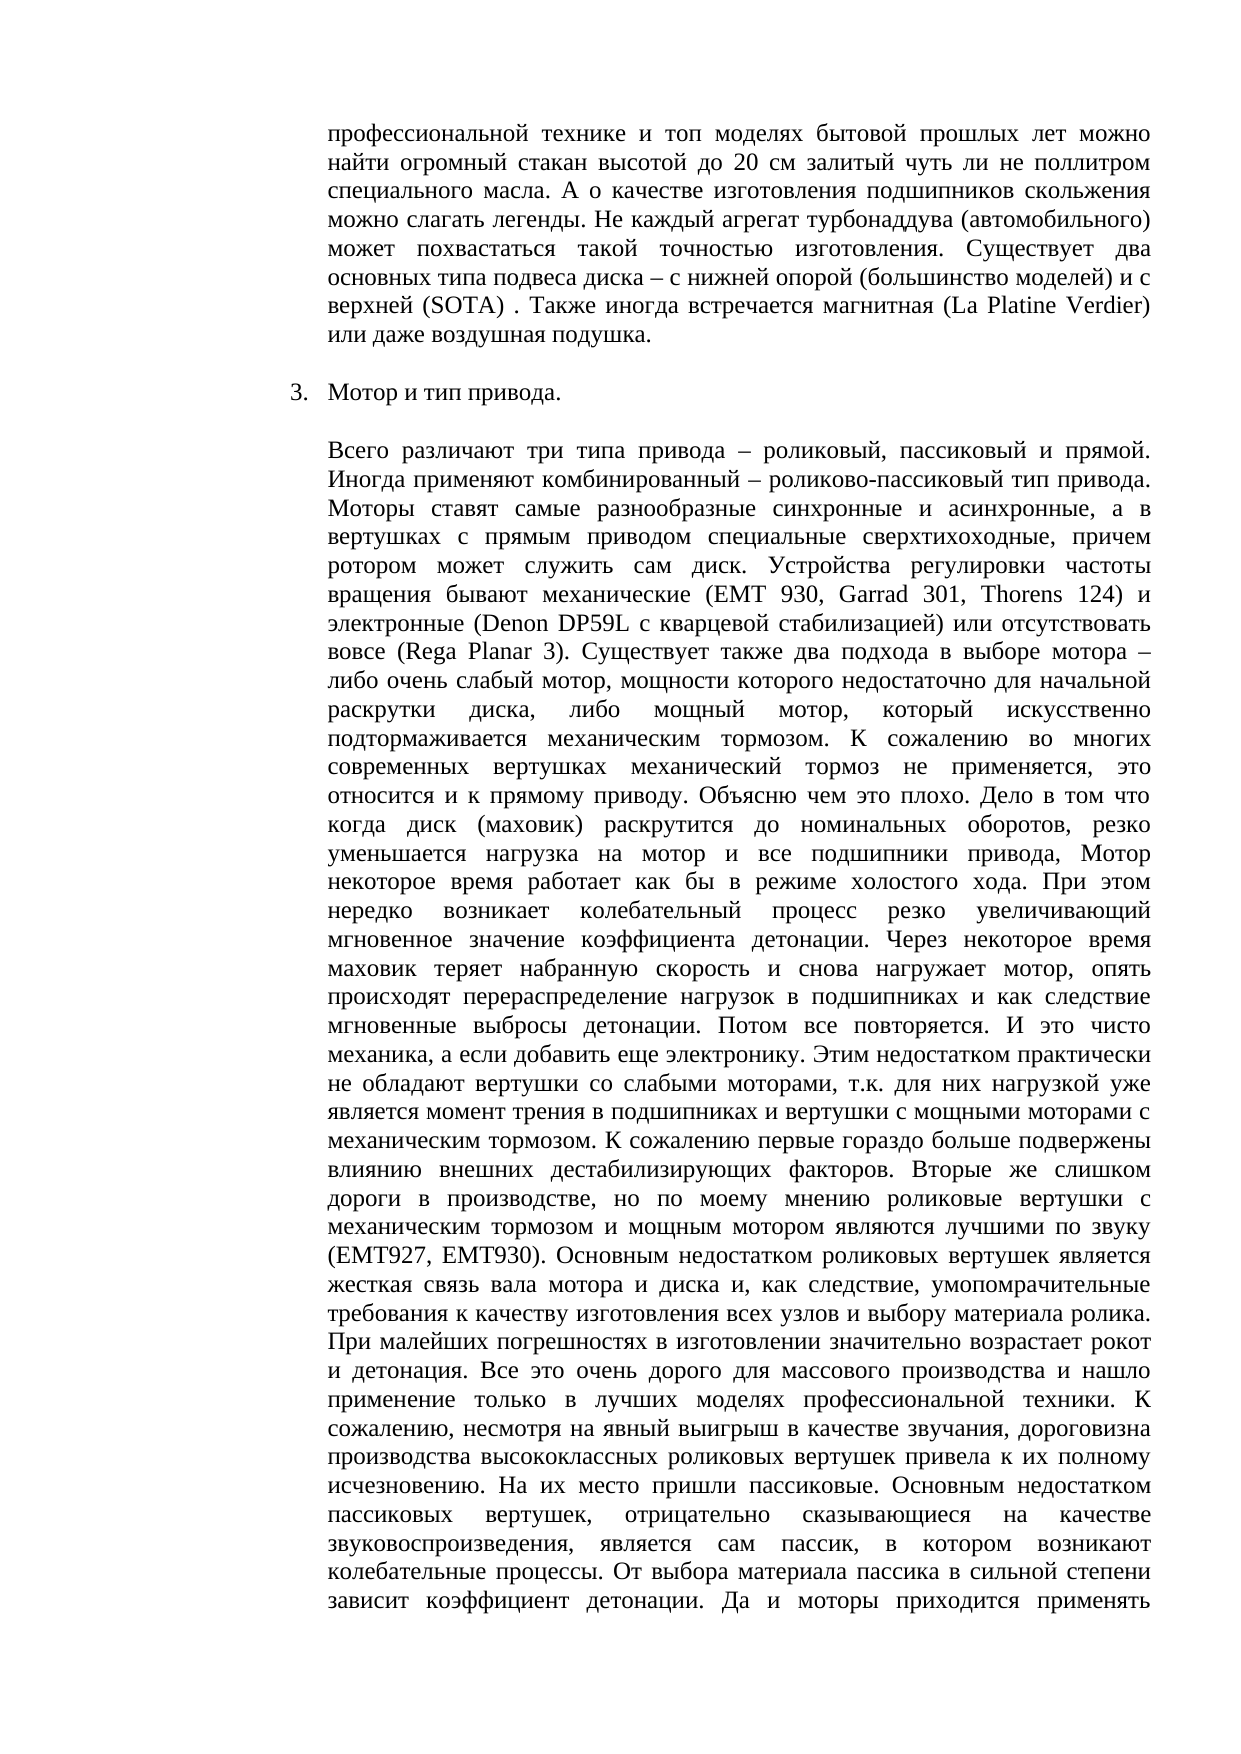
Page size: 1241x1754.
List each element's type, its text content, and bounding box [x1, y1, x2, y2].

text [327, 435, 1152, 1614]
list Мотор и тип привода. [290, 377, 1152, 406]
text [327, 118, 1152, 348]
